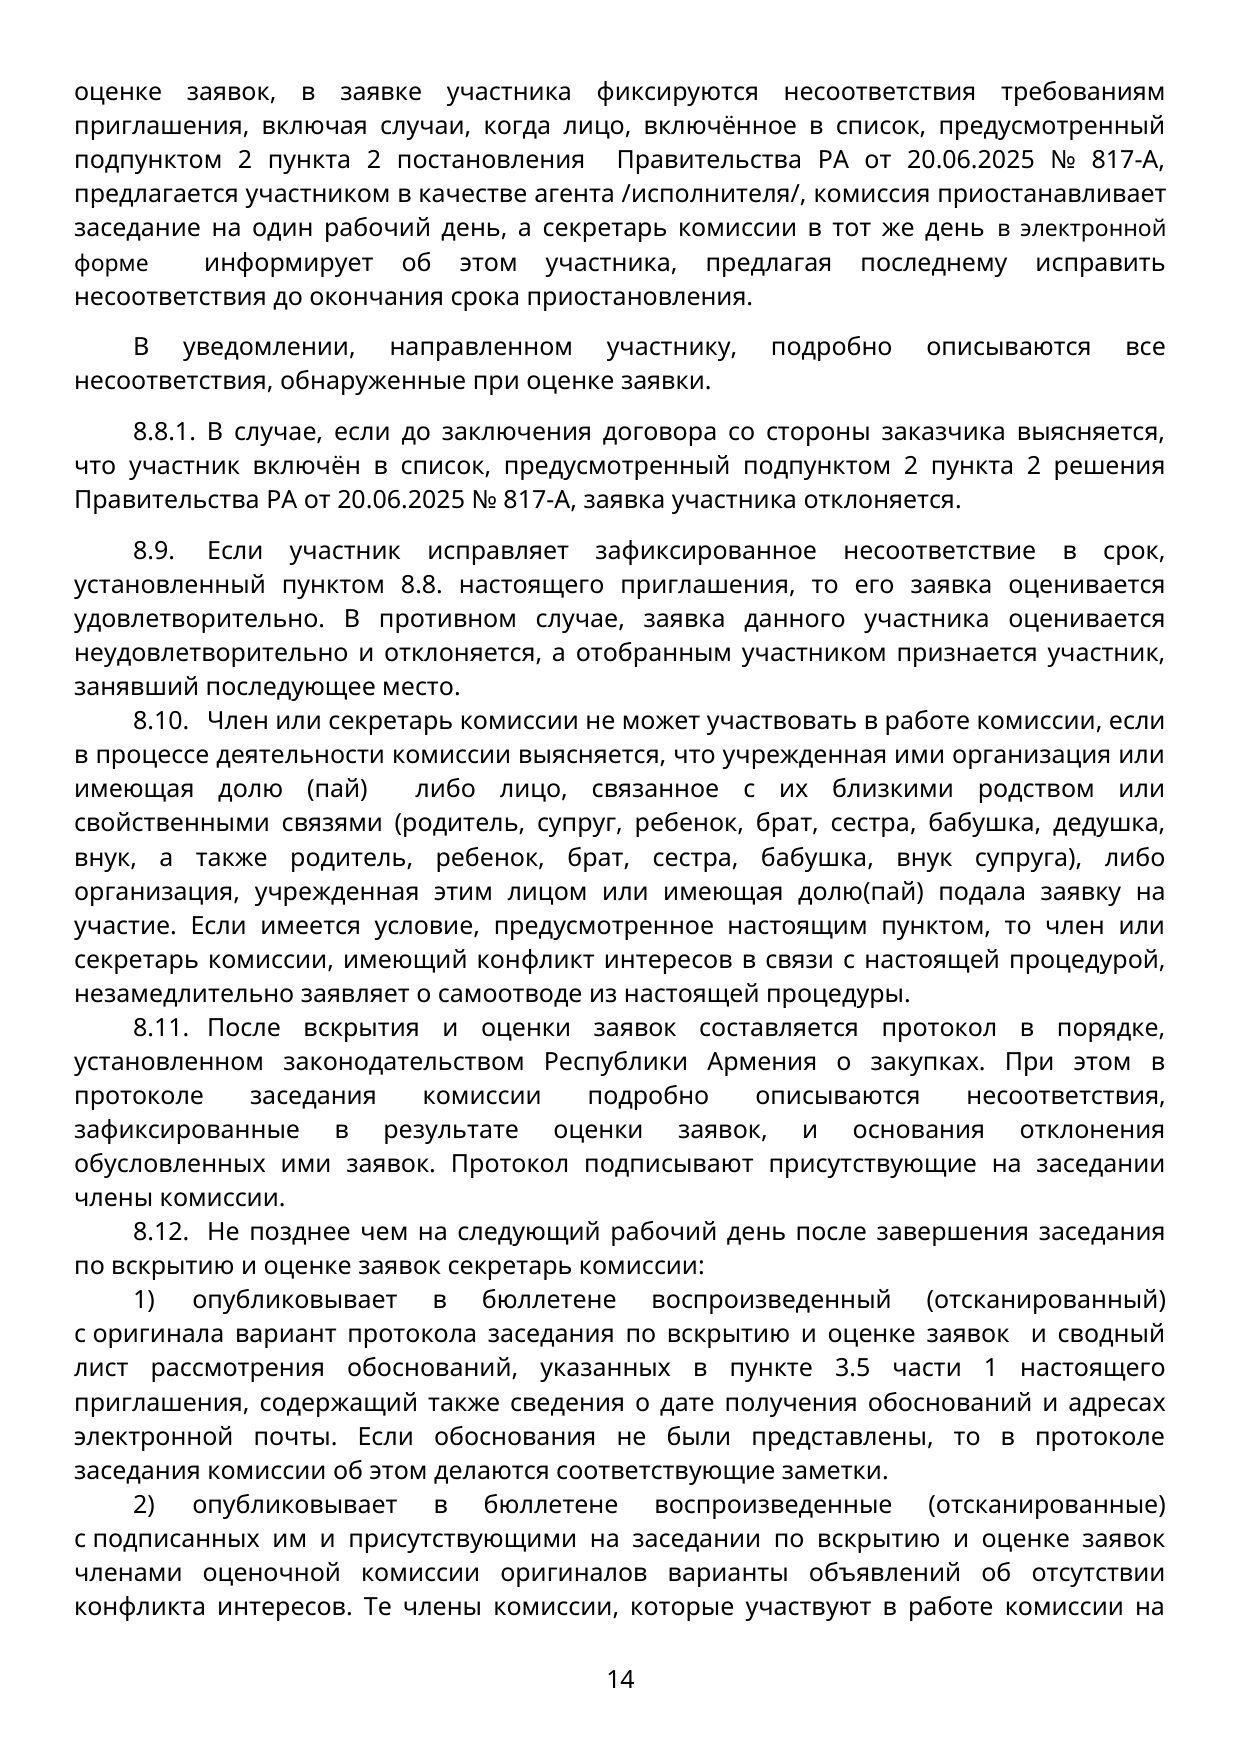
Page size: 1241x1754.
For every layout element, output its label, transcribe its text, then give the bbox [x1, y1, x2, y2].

text 8.12. Не позднее чем на следующий рабочий день после завершения заседания по вскрытию и оценке заявок секретарь комиссии: [74, 1214, 1167, 1282]
text 8.8.1. В случае, если до заключения договора со стороны заказчика выясняется, что участник включён в список, предусмотренный подпунктом 2 пункта 2 решения Правительства РА от 20.06.2025 № 817-А, заявка участника отклоняется. [74, 414, 1167, 516]
text 8.11. После вскрытия и оценки заявок составляется протокол в порядке, установленном законодательством Республики Армения о закупках. При этом в протоколе заседания комиссии подробно описываются несоответствия, зафиксированные в результате оценки заявок, и основания отклонения обусловленных ими заявок. Протокол подписывают присутствующие на заседании члены комиссии. [74, 1009, 1167, 1214]
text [74, 74, 1167, 312]
text 8.9. Если участник исправляет зафиксированное несоответствие в срок, установленный пунктом 8.8. настоящего приглашения, то его заявка оценивается удовлетворительно. В противном случае, заявка данного участника оценивается неудовлетворительно и отклоняется, а отобранным участником признается участник, занявший последующее место. [74, 533, 1167, 703]
text 1) опубликовывает в бюллетене воспроизведенный (отсканированный) с оригинала вариант протокола заседания по вскрытию и оценке заявок и сводный лист рассмотрения обоснований, указанных в пункте 3.5 части 1 настоящего приглашения, содержащий также сведения о дате получения обоснований и адресах электронной почты. Если обоснования не были представлены, то в протоколе заседания комиссии об этом делаются соответствующие заметки. [74, 1282, 1167, 1486]
text В уведомлении, направленном участнику, подробно описываются все несоответствия, обнаруженные при оценке заявки. [74, 329, 1167, 397]
text 8.10. Член или секретарь комиссии не может участвовать в работе комиссии, если в процессе деятельности комиссии выясняется, что учрежденная ими организация или имеющая долю (пай) либо лицо, связанное с их близкими родством или свойственными связями (родитель, супруг, ребенок, брат, сестра, бабушка, дедушка, внук, а также родитель, ребенок, брат, сестра, бабушка, внук супруга), либо организация, учрежденная этим лицом или имеющая долю(пай) подала заявку на участие. Если имеется условие, предусмотренное настоящим пунктом, то член или секретарь комиссии, имеющий конфликт интересов в связи с настоящей процедурой, незамедлительно заявляет о самоотводе из настоящей процедуры. [74, 703, 1167, 1009]
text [74, 1486, 1167, 1623]
